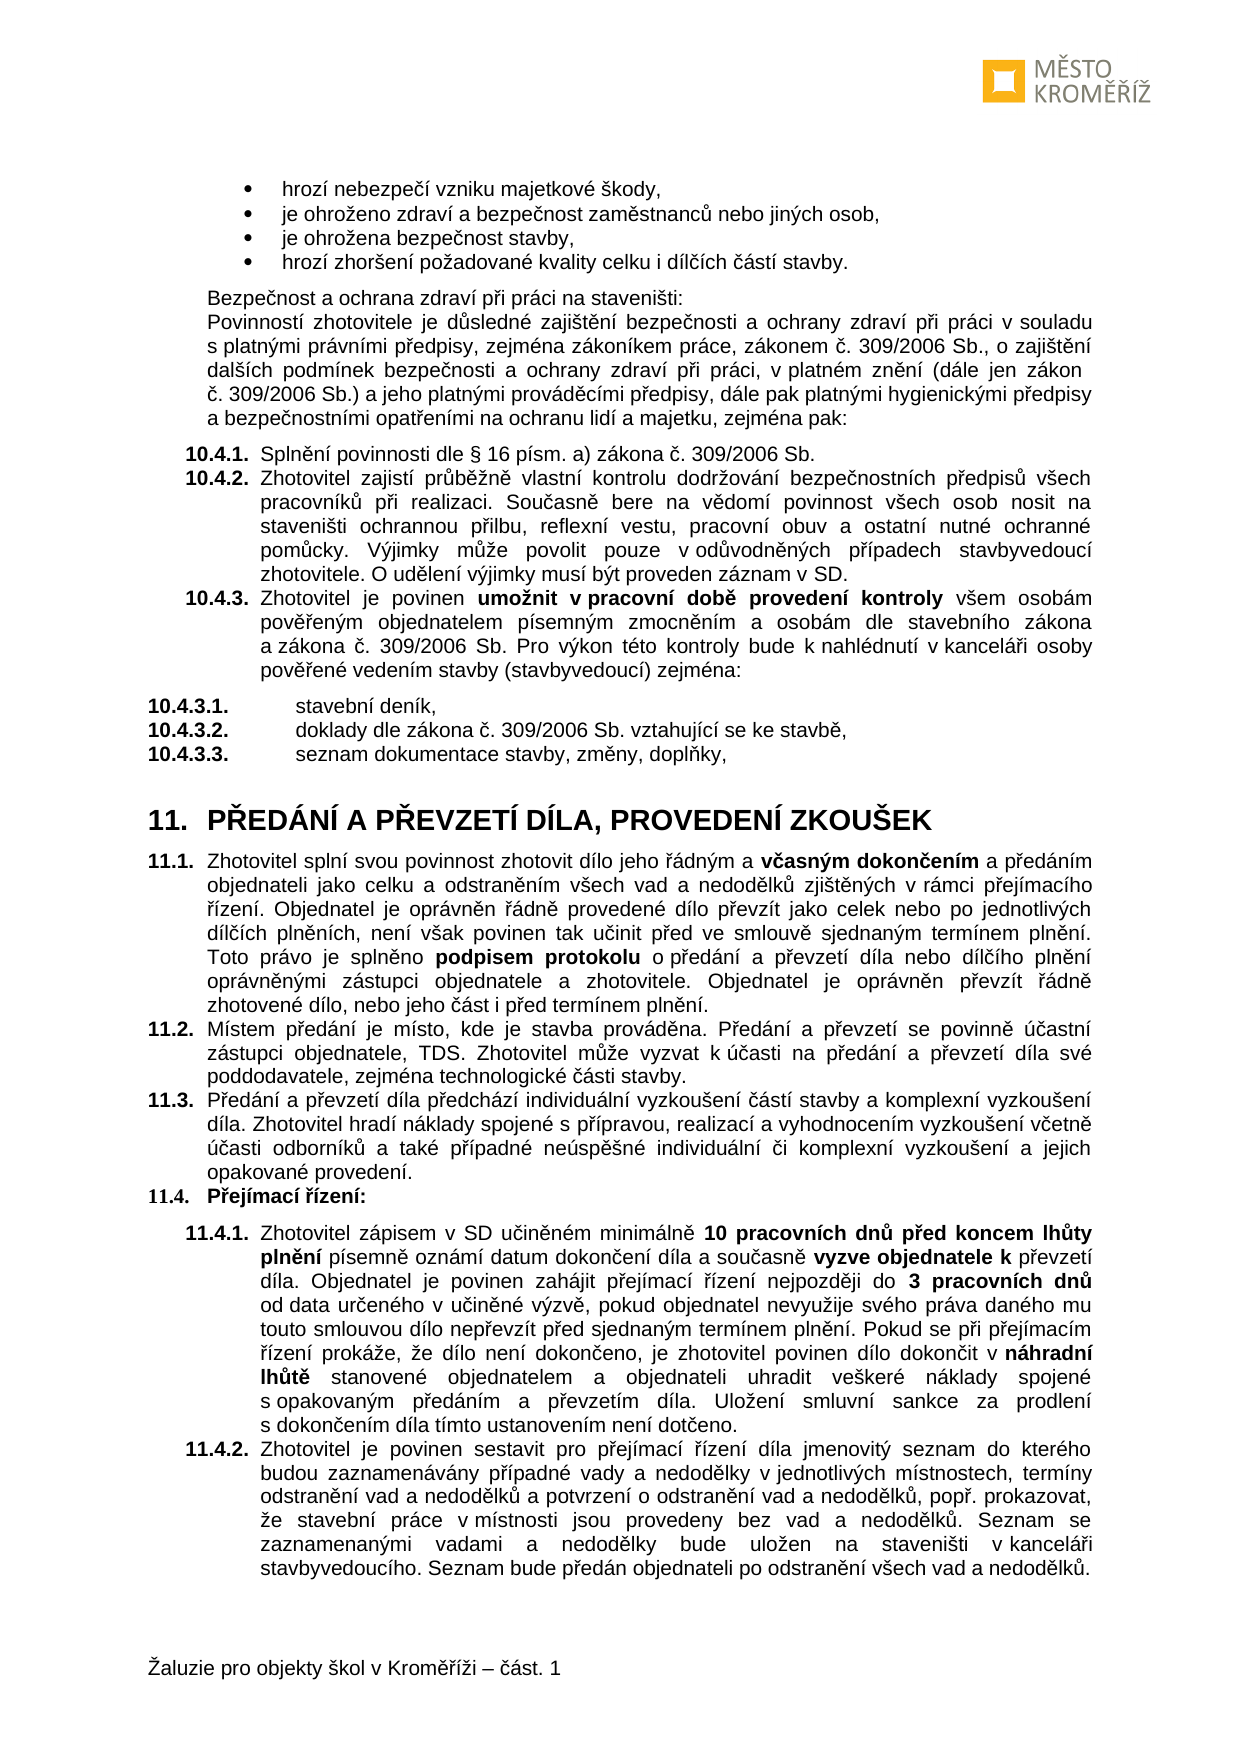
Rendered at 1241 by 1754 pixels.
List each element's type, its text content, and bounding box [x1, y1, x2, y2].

list Přejímací řízení: [148, 1184, 1092, 1208]
list Bezpečnost a ochrana zdraví při práci na staveništi: [207, 286, 1092, 310]
list je ohrožena bezpečnost stavby, [244, 225, 1092, 249]
list Zhotovitel splní svou povinnost zhotovit dílo jeho řádným a včasným dokončením a předáním objednateli jako celku a odstraněním všech vad a nedodělků zjištěných v rámci přejímacího řízení. Objednatel je oprávněn řádně provedené dílo převzít jako celek nebo po jednotlivých dílčích plněních, není však povinen tak učinit před ve smlouvě sjednaným termínem plnění. Toto právo je splněno podpisem protokolu o předání a převzetí díla nebo dílčího plnění oprávněnými zástupci objednatele a zhotovitele. Objednatel je oprávněn převzít řádně zhotovené dílo, nebo jeho část i před termínem plnění. [148, 849, 1092, 1016]
list Zhotovitel zápisem v SD učiněném minimálně 10 pracovních dnů před koncem lhůty plnění písemně oznámí datum dokončení díla a současně vyzve objednatele k převzetí díla. Objednatel je povinen zahájit přejímací řízení nejpozději do 3 pracovních dnů od data určeného v učiněné výzvě, pokud objednatel nevyužije svého práva daného mu touto smlouvou dílo nepřevzít před sjednaným termínem plnění. Pokud se při přejímacím řízení prokáže, že dílo není dokončeno, je zhotovitel povinen dílo dokončit v náhradní lhůtě stanovené objednatelem a objednateli uhradit veškeré náklady spojené s opakovaným předáním a převzetím díla. Uložení smluvní sankce za prodlení s dokončením díla tímto ustanovením není dotčeno. [185, 1221, 1092, 1436]
list hrozí nebezpečí vzniku majetkové škody, [244, 177, 1092, 201]
list PŘEDÁNÍ A PŘEVZETÍ DÍLA, PROVEDENÍ ZKOUŠEK [148, 803, 1092, 836]
list Zhotovitel je povinen sestavit pro přejímací řízení díla jmenovitý seznam do kterého budou zaznamenávány případné vady a nedodělky v jednotlivých místnostech, termíny odstranění vad a nedodělků a potvrzení o odstranění vad a nedodělků, popř. prokazovat, že stavební práce v místnosti jsou provedeny bez vad a nedodělků. Seznam se zaznamenanými vadami a nedodělky bude uložen na staveništi v kanceláři stavbyvedoucího. Seznam bude předán objednateli po odstranění všech vad a nedodělků. [185, 1436, 1092, 1580]
list Místem předání je místo, kde je stavba prováděna. Předání a převzetí se povinně účastní zástupci objednatele, TDS. Zhotovitel může vyzvat k účasti na předání a převzetí díla své poddodavatele, zejména technologické části stavby. [148, 1016, 1092, 1088]
list Splnění povinnosti dle § 16 písm. a) zákona č. 309/2006 Sb. [185, 442, 1092, 466]
list seznam dokumentace stavby, změny, doplňky, [148, 742, 1092, 766]
list Předání a převzetí díla předchází individuální vyzkoušení částí stavby a komplexní vyzkoušení díla. Zhotovitel hradí náklady spojené s přípravou, realizací a vyhodnocením vyzkoušení včetně účasti odborníků a také případné neúspěšné individuální či komplexní vyzkoušení a jejich opakované provedení. [148, 1088, 1092, 1184]
list Zhotovitel zajistí průběžně vlastní kontrolu dodržování bezpečnostních předpisů všech pracovníků při realizaci. Současně bere na vědomí povinnost všech osob nosit na staveništi ochrannou přilbu, reflexní vestu, pracovní obuv a ostatní nutné ochranné pomůcky. Výjimky může povolit pouze v odůvodněných případech stavbyvedoucí zhotovitele. O udělení výjimky musí být proveden záznam v SD. [185, 466, 1092, 586]
list doklady dle zákona č. 309/2006 Sb. vztahující se ke stavbě, [148, 718, 1092, 742]
picture [977, 48, 1158, 115]
list Povinností zhotovitele je důsledné zajištění bezpečnosti a ochrany zdraví při práci v souladu s platnými právními předpisy, zejména zákoníkem práce, zákonem č. 309/2006 Sb., o zajištění dalších podmínek bezpečnosti a ochrany zdraví při práci, v platném znění (dále jen zákon č. 309/2006 Sb.) a jeho platnými prováděcími předpisy, dále pak platnými hygienickými předpisy a bezpečnostními opatřeními na ochranu lidí a majetku, zejména pak: [207, 310, 1092, 430]
list je ohroženo zdraví a bezpečnost zaměstnanců nebo jiných osob, [244, 201, 1092, 225]
list Zhotovitel je povinen umožnit v pracovní době provedení kontroly všem osobám pověřeným objednatelem písemným zmocněním a osobám dle stavebního zákona a zákona č. 309/2006 Sb. Pro výkon této kontroly bude k nahlédnutí v kanceláři osoby pověřené vedením stavby (stavbyvedoucí) zejména: [185, 586, 1092, 682]
list hrozí zhoršení požadované kvality celku i dílčích částí stavby. [244, 249, 1092, 273]
list stavební deník, [148, 694, 1092, 718]
